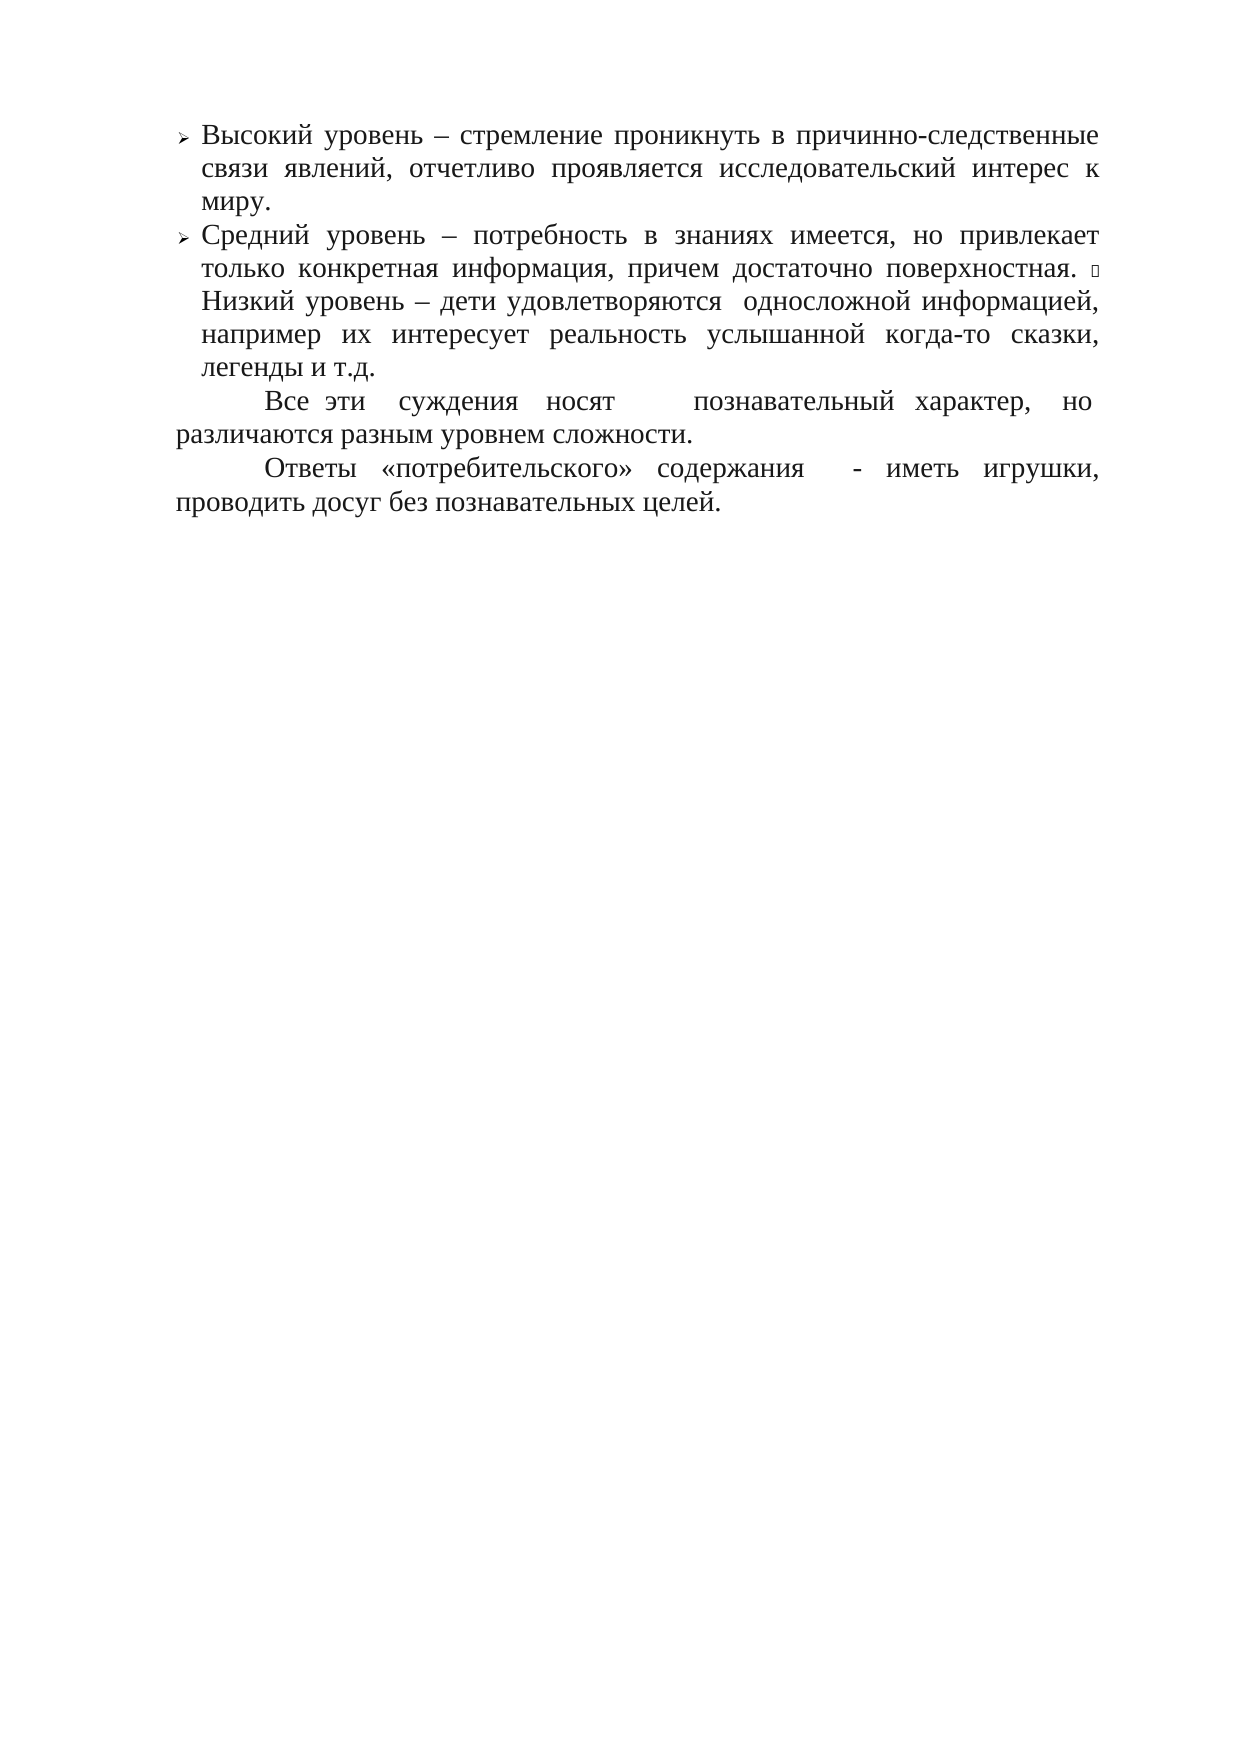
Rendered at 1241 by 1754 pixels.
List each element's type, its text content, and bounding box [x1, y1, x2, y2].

list Средний уровень – потребность в знаниях имеется, но привлекает только конкретная информация, причем достаточно поверхностная.  Низкий уровень – дети удовлетворяются односложной информацией, например их интересует реальность услышанной когда-то сказки, легенды и т.д. [177, 218, 1100, 383]
text Все эти суждения носят познавательный характер, но различаются разным уровнем сложности. [176, 384, 1100, 450]
text Ответы «потребительского» содержания - иметь игрушки, проводить досуг без познавательных целей. [176, 452, 1100, 517]
list Высокий уровень – стремление проникнуть в причинно-следственные связи явлений, отчетливо проявляется исследовательский интерес к миру. [177, 118, 1100, 217]
